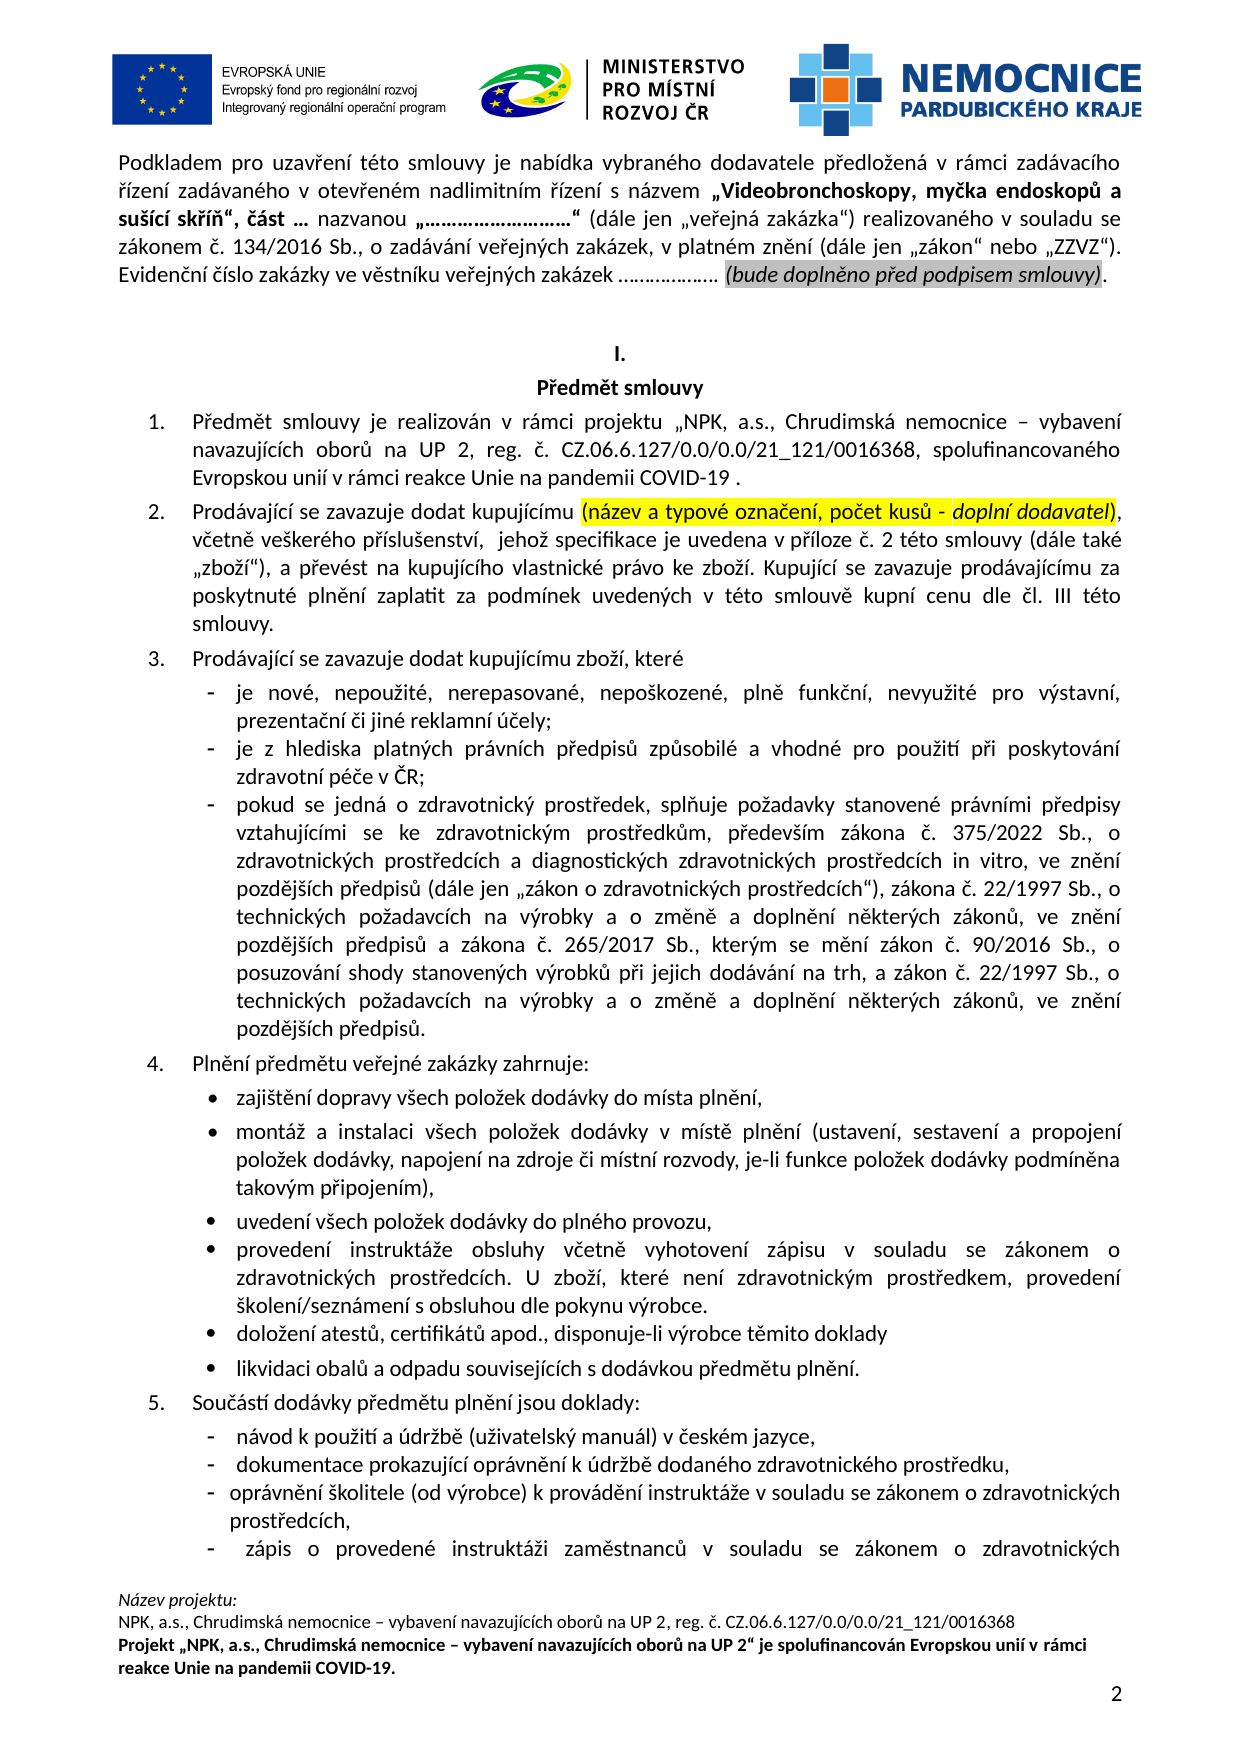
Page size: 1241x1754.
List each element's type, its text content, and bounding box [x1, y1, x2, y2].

list dokumentace prokazující oprávnění k údržbě dodaného zdravotnického prostředku, [207, 1450, 1122, 1478]
list Prodávající se zavazuje dodat kupujícímu (název a typové označení, počet kusů - doplní dodavatel), včetně veškerého příslušenství, jehož specifikace je uvedena v příloze č. 2 této smlouvy (dále také „zboží“), a převést na kupujícího vlastnické právo ke zboží. Kupující se zavazuje prodávajícímu za poskytnuté plnění zaplatit za podmínek uvedených v této smlouvě kupní cenu dle čl. III této smlouvy. [148, 497, 1122, 638]
list uvedení všech položek dodávky do plného provozu, [207, 1207, 1122, 1236]
list pokud se jedná o zdravotnický prostředek, splňuje požadavky stanovené právními předpisy vztahujícími se ke zdravotnickým prostředkům, především zákona č. 375/2022 Sb., o zdravotnických prostředcích a diagnostických zdravotnických prostředcích in vitro, ve znění pozdějších předpisů (dále jen „zákon o zdravotnických prostředcích“), zákona č. 22/1997 Sb., o technických požadavcích na výrobky a o změně a doplnění některých zákonů, ve znění pozdějších předpisů a zákona č. 265/2017 Sb., kterým se mění zákon č. 90/2016 Sb., o posuzování shody stanovených výrobků při jejich dodávání na trh, a zákon č. 22/1997 Sb., o technických požadavcích na výrobky a o změně a doplnění některých zákonů, ve znění pozdějších předpisů. [207, 790, 1122, 1042]
list Plnění předmětu veřejné zakázky zahrnuje: [147, 1049, 1122, 1077]
list provedení instruktáže obsluhy včetně vyhotovení zápisu v souladu se zákonem o zdravotnických prostředcích. U zboží, které není zdravotnickým prostředkem, provedení školení/seznámení s obsluhou dle pokynu výrobce. [207, 1236, 1122, 1319]
text • montáž a instalaci všech položek dodávky v místě plnění (ustavení, sestavení a propojení položek dodávky, napojení na zdroje či místní rozvody, je-li funkce položek dodávky podmíněna takovým připojením), [207, 1117, 1122, 1201]
list je nové, nepoužité, nerepasované, nepoškozené, plně funkční, nevyužité pro výstavní, prezentační či jiné reklamní účely; [207, 678, 1122, 734]
picture [90, 30, 766, 148]
text Podkladem pro uzavření této smlouvy je nabídka vybraného dodavatele předložená v rámci zadávacího řízení zadávaného v otevřeném nadlimitním řízení s názvem „Videobronchoskopy, myčka endoskopů a sušící skříň“, část … nazvanou „………………………“ (dále jen „veřejná zakázka“) realizovaného v souladu se zákonem č. 134/2016 Sb., o zadávání veřejných zakázek, v platném znění (dále jen „zákon“ nebo „ZZVZ“). Evidenční číslo zakázky ve věstníku veřejných zakázek ………………. (bude doplněno před podpisem smlouvy). [118, 148, 1122, 288]
list likvidaci obalů a odpadu souvisejících s dodávkou předmětu plnění. [207, 1354, 1122, 1382]
picture [788, 42, 1142, 137]
list doložení atestů, certifikátů apod., disponuje-li výrobce těmito doklady [207, 1319, 1122, 1348]
list Prodávající se zavazuje dodat kupujícímu zboží, které [148, 644, 1122, 672]
list návod k použití a údržbě (uživatelský manuál) v českém jazyce, [207, 1422, 1122, 1450]
list Předmět smlouvy je realizován v rámci projektu „NPK, a.s., Chrudimská nemocnice – vybavení navazujících oborů na UP 2, reg. č. CZ.06.6.127/0.0/0.0/21_121/0016368, spolufinancovaného Evropskou unií v rámci reakce Unie na pandemii COVID-19 . [148, 407, 1122, 491]
list zápis o provedené instruktáži zaměstnanců v souladu se zákonem o zdravotnických prostředcích, [207, 1534, 1122, 1562]
list je z hlediska platných právních předpisů způsobilé a vhodné pro použití při poskytování zdravotní péče v ČR; [207, 734, 1122, 790]
text Předmět smlouvy [118, 373, 1122, 401]
text • zajištění dopravy všech položek dodávky do místa plnění, [118, 1083, 1122, 1111]
list oprávnění školitele (od výrobce) k provádění instruktáže v souladu se zákonem o zdravotnických prostředcích, [207, 1478, 1122, 1534]
list Součástí dodávky předmětu plnění jsou doklady: [148, 1388, 1122, 1416]
text I. [118, 339, 1122, 367]
